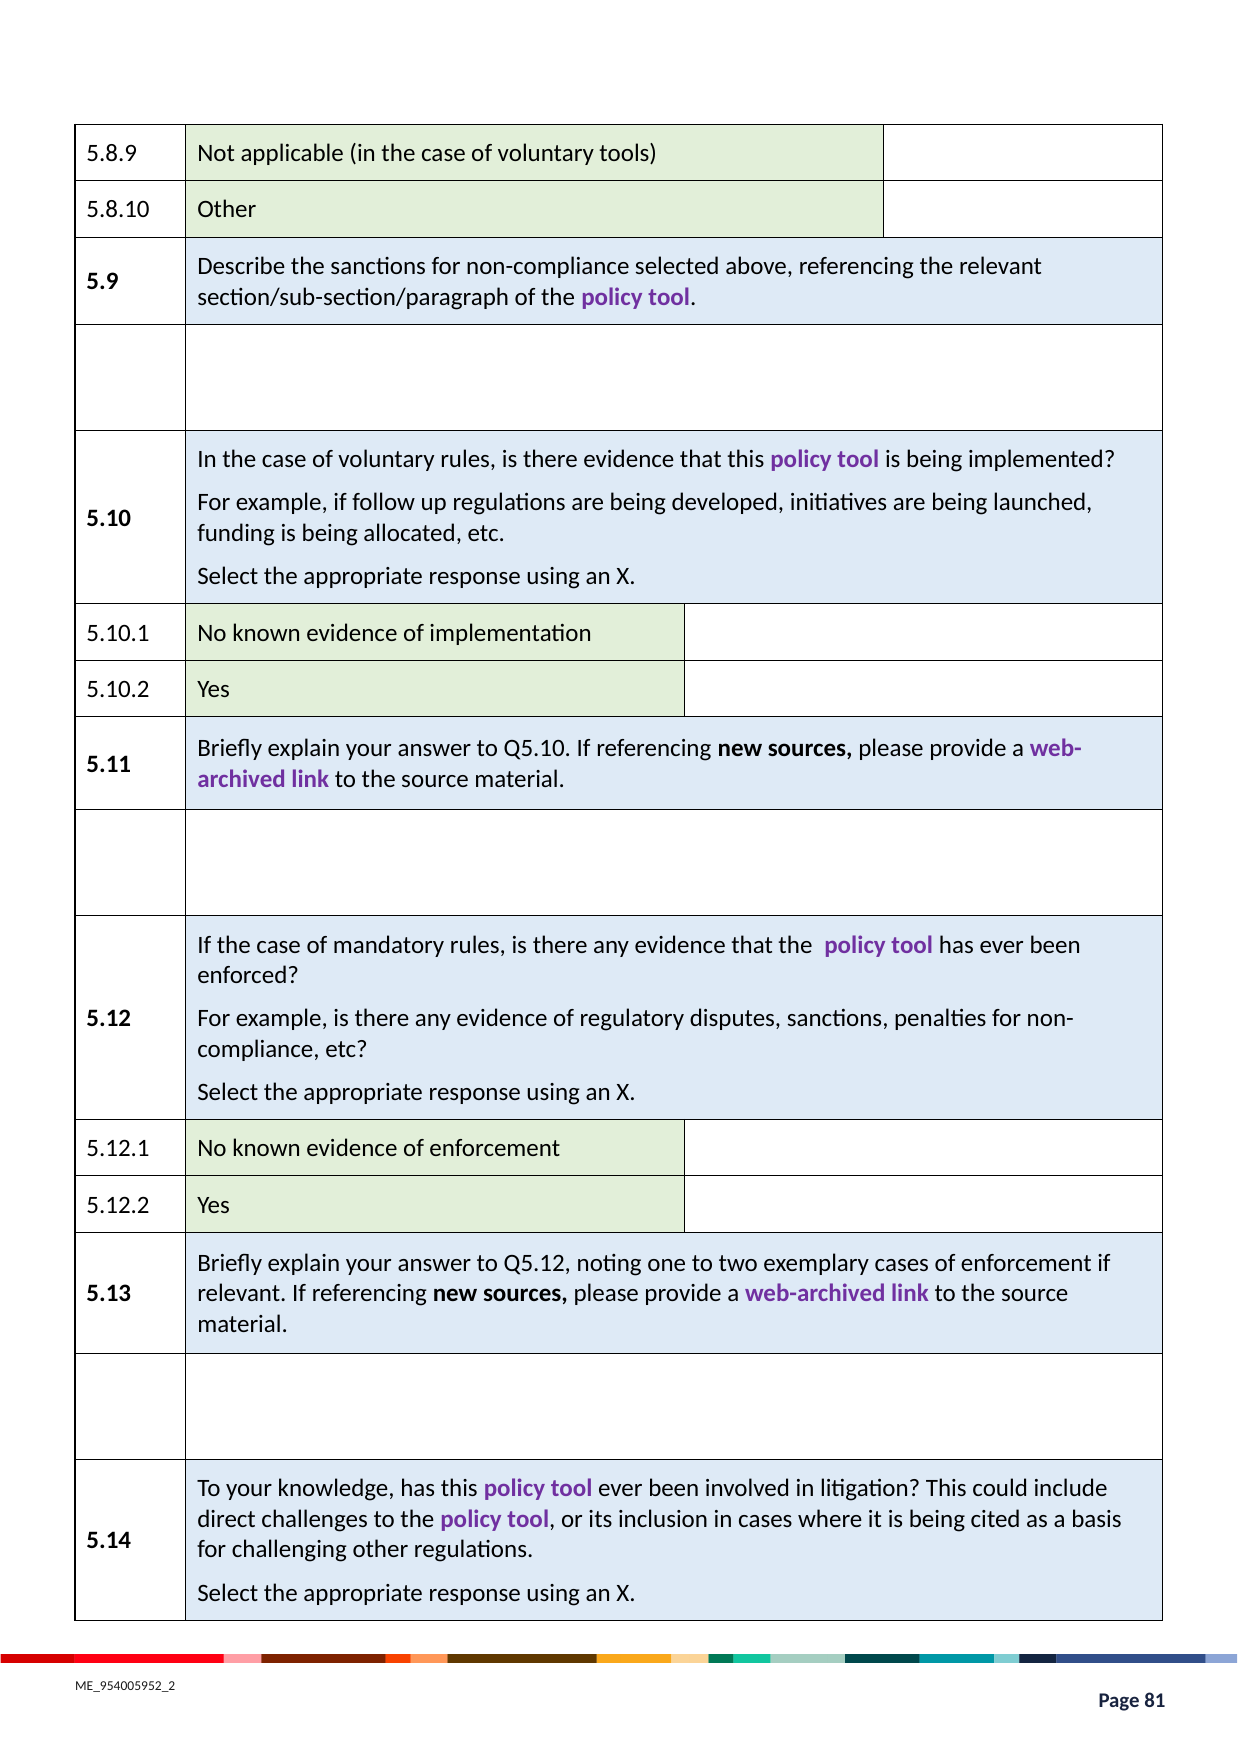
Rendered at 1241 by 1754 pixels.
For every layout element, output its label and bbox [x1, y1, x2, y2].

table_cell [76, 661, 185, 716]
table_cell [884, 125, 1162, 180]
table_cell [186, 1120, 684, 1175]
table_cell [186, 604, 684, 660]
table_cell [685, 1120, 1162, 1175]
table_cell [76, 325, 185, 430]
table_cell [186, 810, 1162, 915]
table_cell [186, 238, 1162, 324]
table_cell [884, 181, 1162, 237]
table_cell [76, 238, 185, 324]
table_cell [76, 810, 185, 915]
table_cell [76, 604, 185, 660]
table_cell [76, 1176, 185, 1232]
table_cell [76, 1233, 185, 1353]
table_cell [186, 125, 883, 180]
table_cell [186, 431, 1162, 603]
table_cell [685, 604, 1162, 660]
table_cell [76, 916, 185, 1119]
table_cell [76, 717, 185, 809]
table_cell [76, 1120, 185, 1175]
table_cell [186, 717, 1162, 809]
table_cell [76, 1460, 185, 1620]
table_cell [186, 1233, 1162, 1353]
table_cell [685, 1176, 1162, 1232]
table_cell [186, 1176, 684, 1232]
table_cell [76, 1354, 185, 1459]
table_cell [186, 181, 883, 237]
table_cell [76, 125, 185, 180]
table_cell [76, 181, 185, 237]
picture [0, 1654, 1236, 1663]
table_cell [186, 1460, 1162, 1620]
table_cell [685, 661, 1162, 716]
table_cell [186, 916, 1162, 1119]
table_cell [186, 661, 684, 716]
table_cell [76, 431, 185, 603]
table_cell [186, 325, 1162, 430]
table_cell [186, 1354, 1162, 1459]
